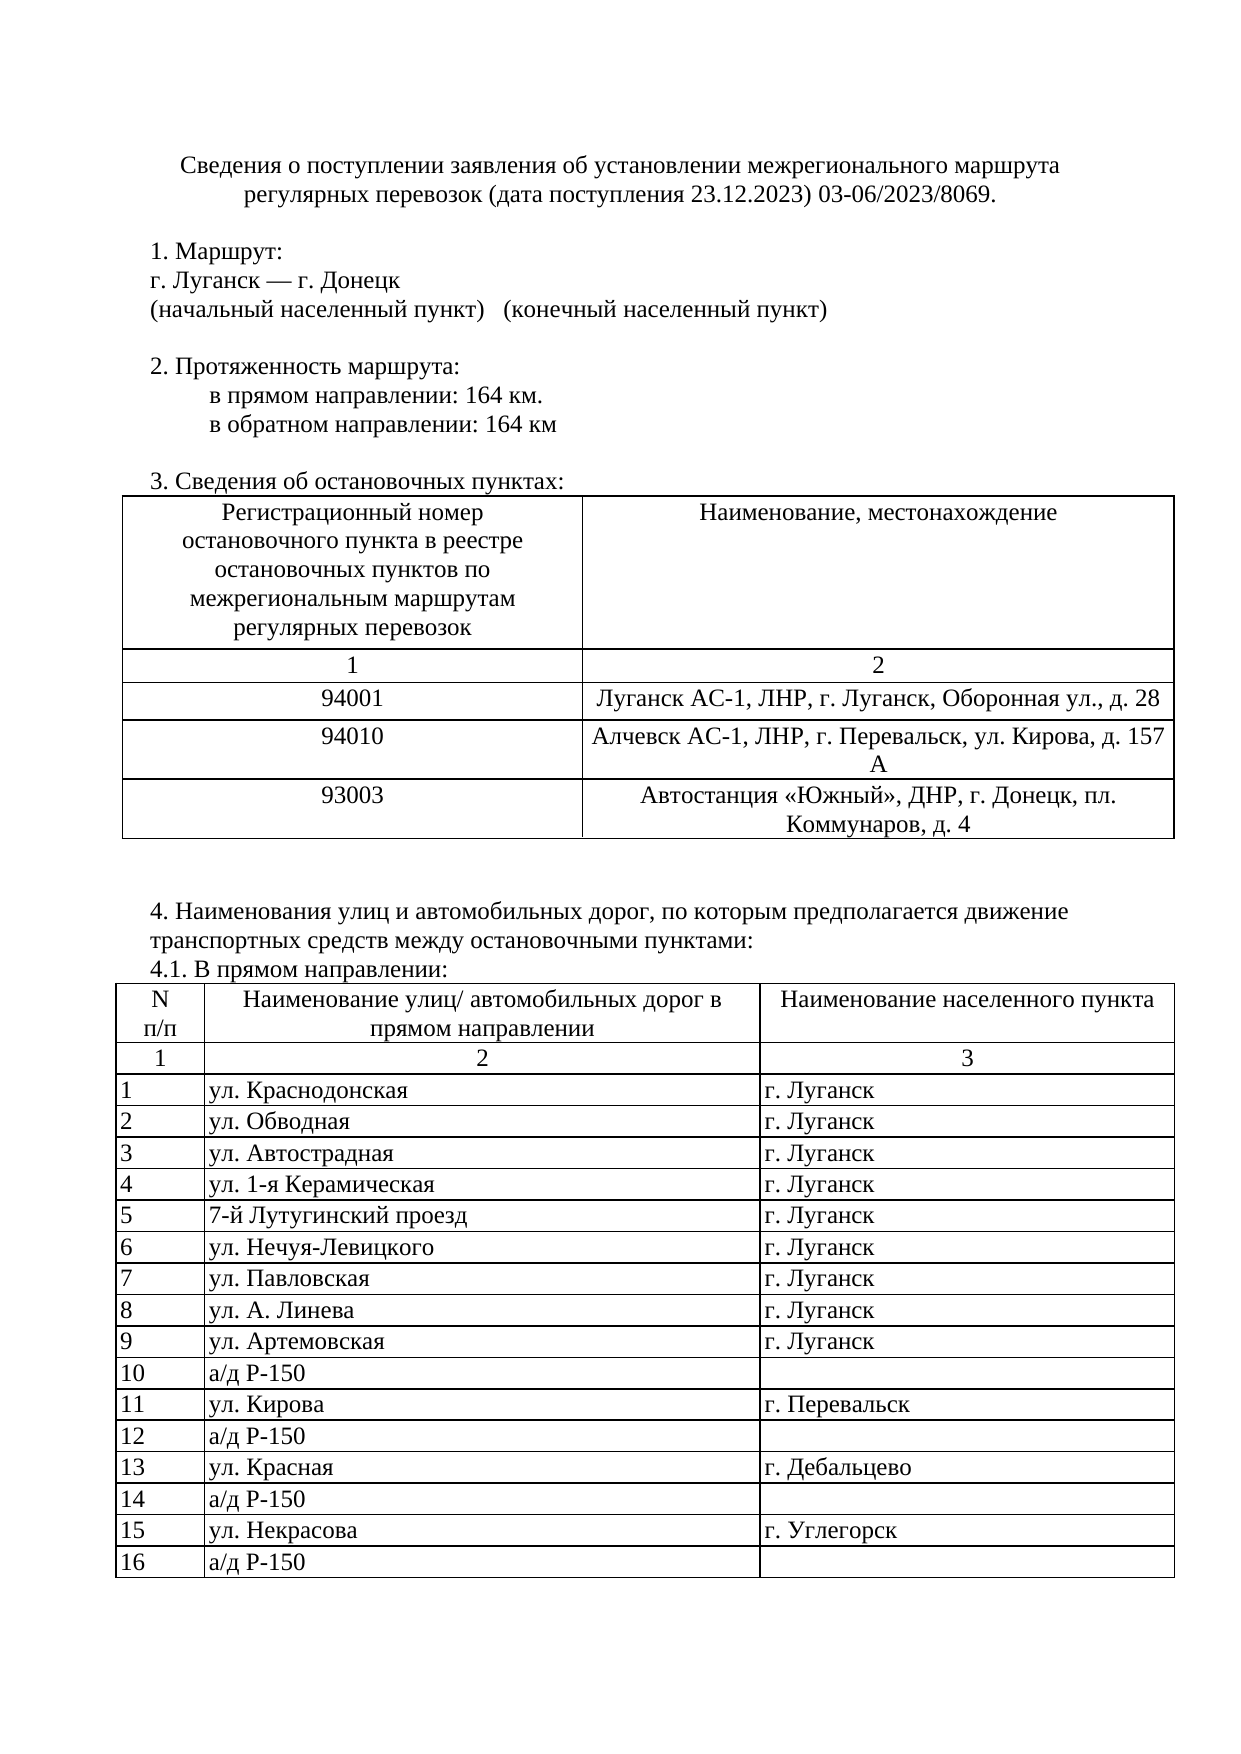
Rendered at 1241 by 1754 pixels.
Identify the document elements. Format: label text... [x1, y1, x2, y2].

table_cell [761, 1358, 1174, 1388]
text 1. Маршрут: [150, 236, 1090, 265]
table_cell ул. Красная [205, 1452, 759, 1482]
table_cell г. Луганск [761, 1295, 1174, 1325]
table_header Наименование, местонахождение [583, 497, 1173, 648]
table_cell 1 [123, 650, 582, 681]
table_cell [761, 1484, 1174, 1514]
table_cell г. Углегорск [761, 1515, 1174, 1545]
table_cell г. Луганск [761, 1075, 1174, 1105]
table_cell 10 [117, 1358, 204, 1388]
text Сведения о поступлении заявления об установлении межрегионального маршрута регулярных перевозок (дата поступления 23.12.2023) 03-06/2023/8069. [150, 150, 1090, 207]
table_cell г. Луганск [761, 1232, 1174, 1262]
text 4. Наименования улиц и автомобильных дорог, по которым предполагается движение транспортных средств между остановочными пунктами: [150, 896, 1090, 954]
table_cell 3 [117, 1138, 204, 1168]
table_cell 15 [117, 1515, 204, 1545]
table_cell ул. Артемовская [205, 1327, 759, 1356]
table_cell а/д Р-150 [205, 1358, 759, 1388]
table_header Регистрационный номер остановочного пункта в реестре остановочных пунктов по межрегиональным маршрутам регулярных перевозок [123, 497, 582, 648]
table_cell ул. Обводная [205, 1106, 759, 1136]
text 4.1. В прямом направлении: [150, 954, 1090, 983]
table_cell Алчевск АС-1, ЛНР, г. Перевальск, ул. Кирова, д. 157 А [583, 721, 1173, 778]
table_cell г. Луганск [761, 1201, 1174, 1231]
table_cell 2 [583, 650, 1173, 681]
table_cell ул. Нечуя-Левицкого [205, 1232, 759, 1262]
table_cell 2 [117, 1106, 204, 1136]
text в обратном направлении: 164 км [150, 409, 1090, 437]
table_cell г. Луганск [761, 1138, 1174, 1168]
text 3. Сведения об остановочных пунктах: [150, 466, 1090, 495]
table_cell 9 [117, 1327, 204, 1356]
table_cell 93003 [123, 780, 582, 837]
table_cell 12 [117, 1421, 204, 1451]
table_cell ул. Некрасова [205, 1515, 759, 1545]
table_cell 6 [117, 1232, 204, 1262]
table_cell ул. Кирова [205, 1390, 759, 1419]
text 2. Протяженность маршрута: [150, 351, 1090, 380]
text г. Луганск — г. Донецк [150, 265, 1090, 294]
table_cell а/д Р-150 [205, 1421, 759, 1451]
table_cell [761, 1547, 1174, 1577]
table_header N п/п [117, 984, 204, 1042]
table_cell [761, 1421, 1174, 1451]
table_cell 13 [117, 1452, 204, 1482]
table_cell г. Перевальск [761, 1390, 1174, 1419]
table_cell а/д Р-150 [205, 1547, 759, 1577]
table_header Наименование улиц/ автомобильных дорог в прямом направлении [205, 984, 759, 1042]
table_cell 2 [205, 1043, 759, 1073]
text в прямом направлении: 164 км. [150, 380, 1090, 409]
table_cell г. Дебальцево [761, 1452, 1174, 1482]
table_cell 14 [117, 1484, 204, 1514]
table_cell г. Луганск [761, 1106, 1174, 1136]
table_cell 4 [117, 1169, 204, 1199]
table_cell Автостанция «Южный», ДНР, г. Донецк, пл. Коммунаров, д. 4 [583, 780, 1173, 837]
table_cell 1 [117, 1075, 204, 1105]
table_cell ул. Автострадная [205, 1138, 759, 1168]
table_cell Луганск АС-1, ЛНР, г. Луганск, Оборонная ул., д. 28 [583, 683, 1173, 719]
table_cell г. Луганск [761, 1264, 1174, 1293]
table_cell 8 [117, 1295, 204, 1325]
table_cell ул. 1-я Керамическая [205, 1169, 759, 1199]
table_cell 5 [117, 1201, 204, 1231]
table_cell г. Луганск [761, 1169, 1174, 1199]
table_cell ул. Павловская [205, 1264, 759, 1293]
table_cell г. Луганск [761, 1327, 1174, 1356]
table_cell ул. Краснодонская [205, 1075, 759, 1105]
table_cell 11 [117, 1390, 204, 1419]
table_header Наименование населенного пункта [761, 984, 1174, 1042]
text (начальный населенный пункт) (конечный населенный пункт) [150, 294, 1090, 322]
table_cell 3 [761, 1043, 1174, 1073]
table_cell 94001 [123, 683, 582, 719]
table_cell 94010 [123, 721, 582, 778]
table_cell 16 [117, 1547, 204, 1577]
table_cell 7-й Лутугинский проезд [205, 1201, 759, 1231]
table_cell 7 [117, 1264, 204, 1293]
table_cell 1 [117, 1043, 204, 1073]
table_cell ул. А. Линева [205, 1295, 759, 1325]
table_cell а/д Р-150 [205, 1484, 759, 1514]
